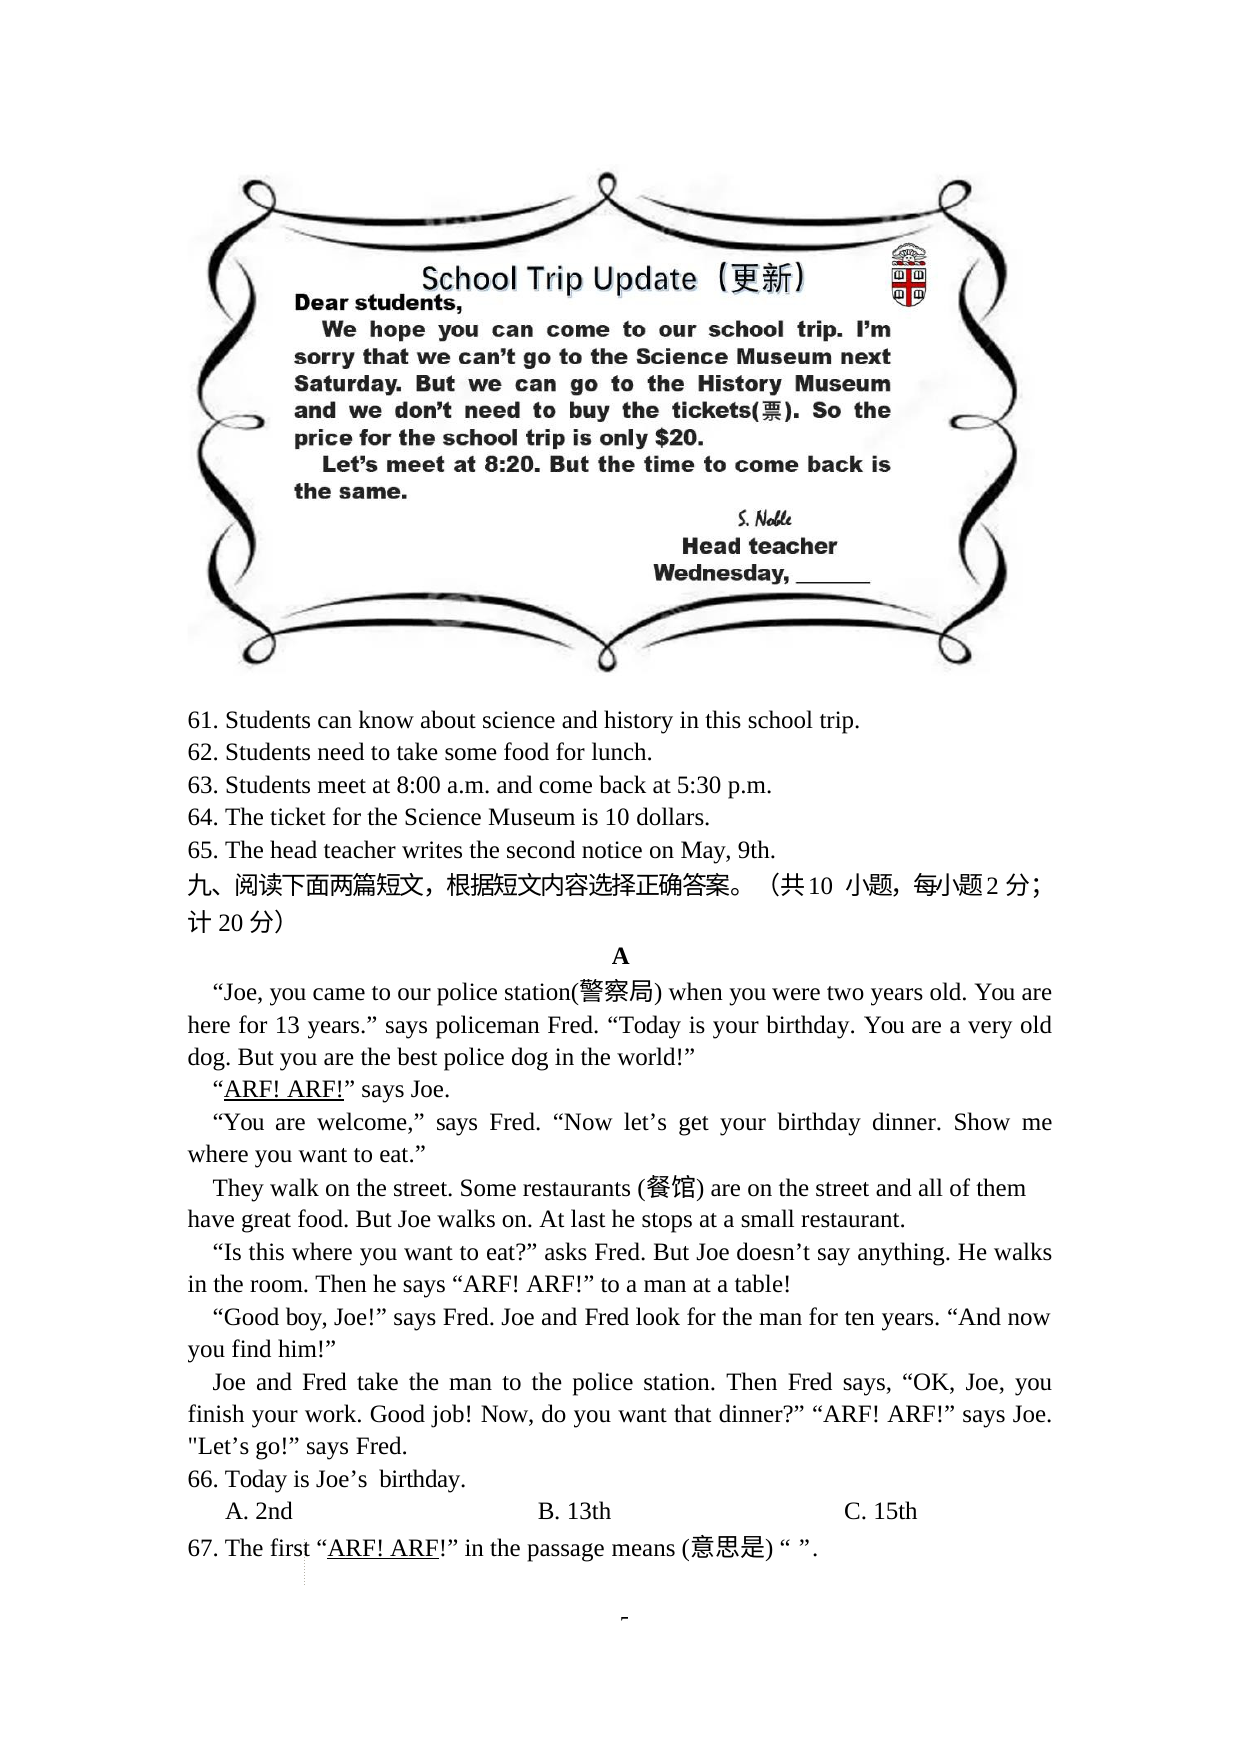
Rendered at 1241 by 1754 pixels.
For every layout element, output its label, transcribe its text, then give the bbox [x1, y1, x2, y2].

list Today is Joe’s birthday. [187, 1464, 1140, 1493]
text They walk on the street. Some restaurants (餐馆) are on the street and all of them [212, 1172, 1140, 1202]
list The first “ARF! ARF!” in the passage means (意思是) “ ”. [187, 1527, 1140, 1563]
list Students meet at 8:00 a.m. and come back at 5:30 p.m. [187, 770, 1140, 798]
text A. 2nd B. 13th C. 15th [225, 1496, 1140, 1525]
text “Joe, you came to our police station(警察局) when you were two years old. You are here for 13 years.” says policeman Fred. “Today is your birthday. You are a very old dog. But you are the best police dog in the world!” [187, 972, 1052, 1071]
subtitle A [171, 941, 1070, 970]
text 九、阅读下面两篇短文，根据短文内容选择正确答案。（共 10 小题，每小题 2 分； [187, 866, 1140, 902]
picture [187, 164, 1035, 676]
list The head teacher writes the second notice on May, 9th. [187, 835, 1140, 863]
list Students can know about science and history in this school trip. [187, 705, 1140, 733]
text 计 20 分） [187, 902, 1140, 939]
list The ticket for the Science Museum is 10 dollars. [187, 802, 1140, 831]
list Students need to take some food for lunch. [187, 737, 1140, 766]
text “Good boy, Joe!” says Fred. Joe and Fred look for the man for ten years. “And now you find him!” [187, 1302, 1052, 1363]
text “ARF! ARF!” says Joe. [212, 1074, 1140, 1103]
text “You are welcome,” says Fred. “Now let’s get your birthday dinner. Show me where you want to eat.” [187, 1107, 1053, 1168]
text “Is this where you want to eat?” asks Fred. But Joe doesn’t say anything. He walks in the room. Then he says “ARF! ARF!” to a man at a table! [187, 1237, 1053, 1298]
text Joe and Fred take the man to the police station. Then Fred says, “OK, Joe, you finish your work. Good job! Now, do you want that dinner?” “ARF! ARF!” says Joe. "Let’s go!” says Fred. [187, 1367, 1053, 1460]
text have great food. But Joe walks on. At last he stops at a small restaurant. [187, 1204, 1140, 1233]
